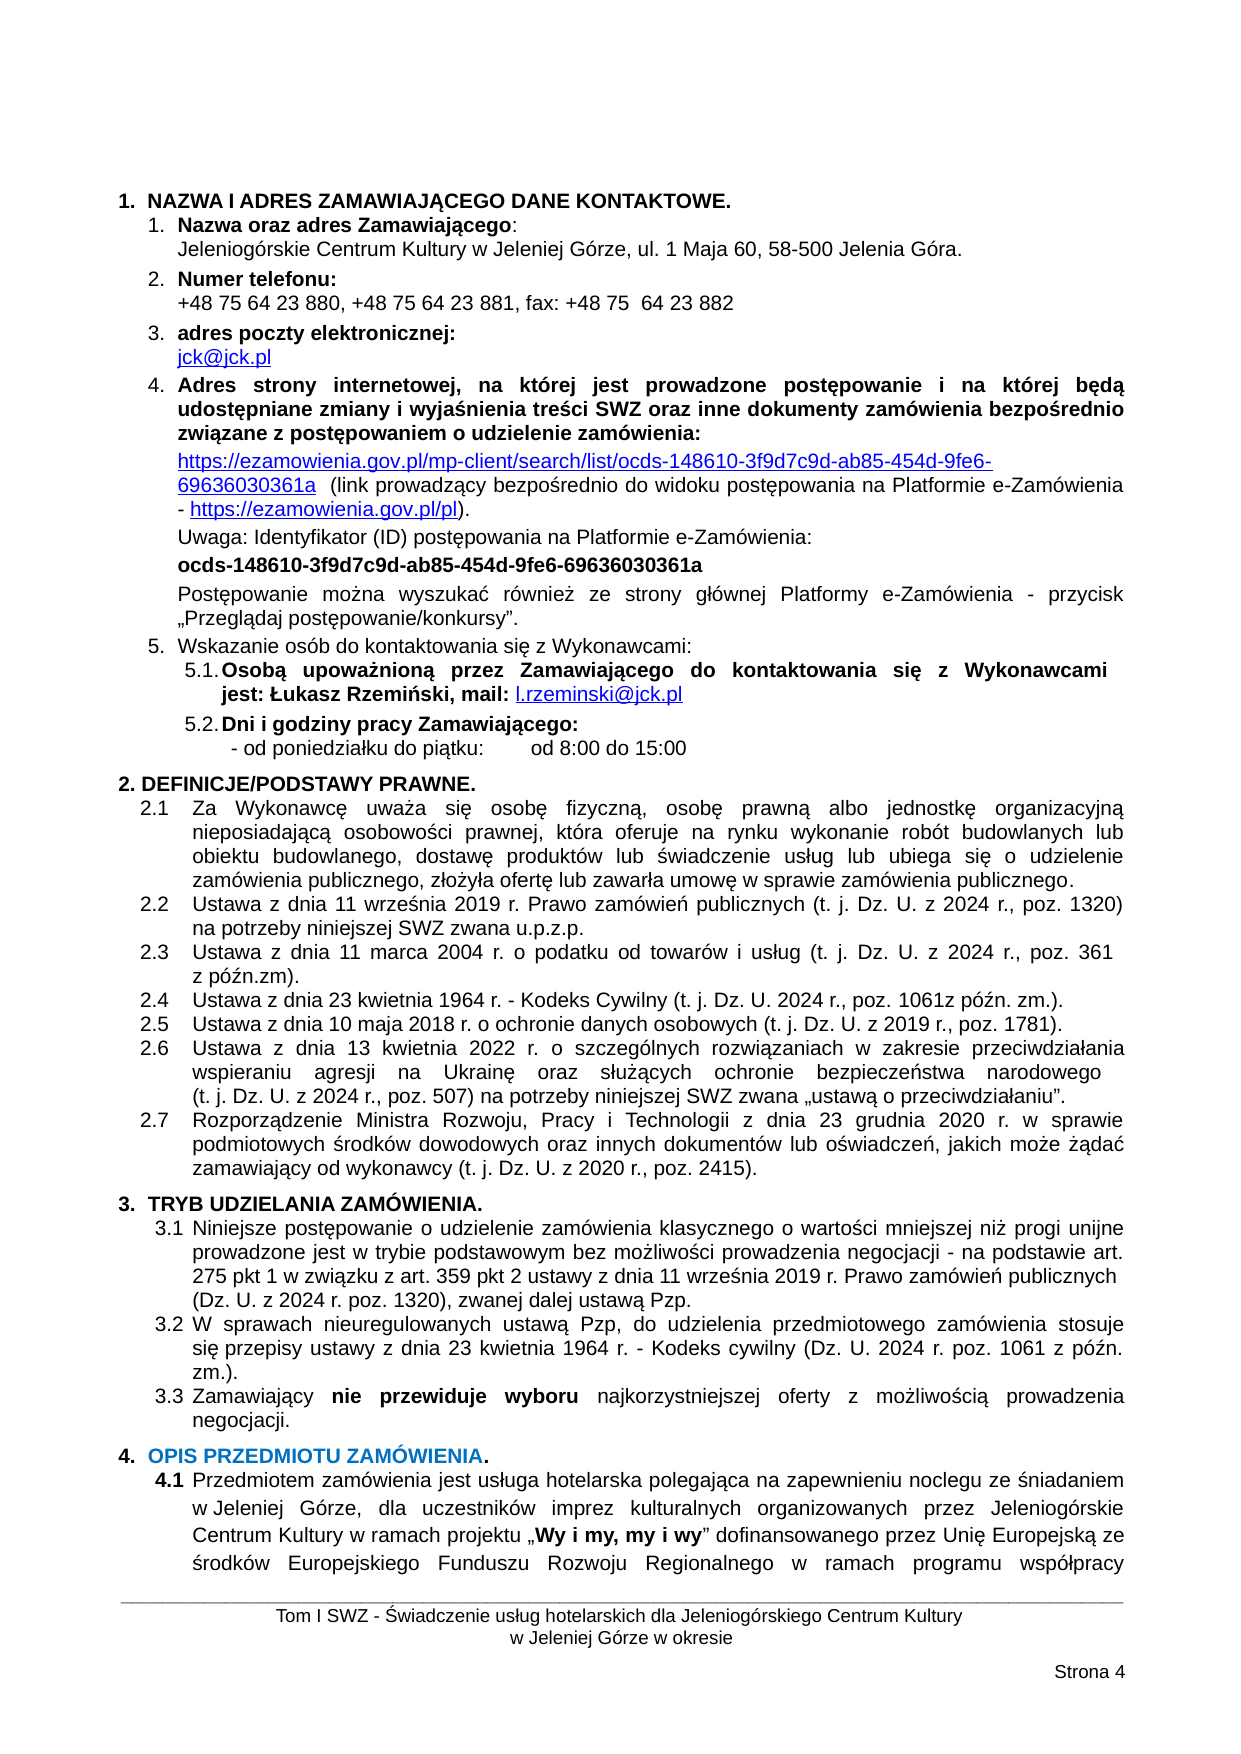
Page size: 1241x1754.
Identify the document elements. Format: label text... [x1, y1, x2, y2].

text - od poniedziałku do piątku: od 8:00 do 15:00 [156, 736, 1125, 759]
subtitle Ustawa z dnia 11 września 2019 r. Prawo zamówień publicznych (t. j. Dz. U. z 2024 r., poz. 1320) na potrzeby niniejszej SWZ zwana u.p.z.p. [140, 892, 1125, 940]
text ocds-148610-3f9d7c9d-ab85-454d-9fe6-69636030361a [177, 553, 1125, 577]
subtitle Wskazanie osób do kontaktowania się z Wykonawcami: [148, 633, 1125, 657]
text https://ezamowienia.gov.pl/mp-client/search/list/ocds-148610-3f9d7c9d-ab85-454d-9fe6-69636030361a (link prowadzący bezpośrednio do widoku postępowania na Platformie e-Zamówienia - https://ezamowienia.gov.pl/pl). [177, 449, 1125, 521]
text jck@jck.pl [177, 345, 1125, 369]
text +48 75 64 23 880, +48 75 64 23 881, fax: +48 75 64 23 882 [177, 291, 1125, 315]
subtitle Dni i godziny pracy Zamawiającego: [184, 712, 1125, 736]
text Jeleniogórskie Centrum Kultury w Jeleniej Górze, ul. 1 Maja 60, 58-500 Jelenia Góra. [177, 237, 1125, 261]
subtitle Osobą upoważnioną przez Zamawiającego do kontaktowania się z Wykonawcami jest: Łukasz Rzemiński, mail: l.rzeminski@jck.pl [184, 657, 1125, 705]
subtitle 2. DEFINICJE/PODSTAWY PRAWNE. [118, 772, 1125, 796]
subtitle Ustawa z dnia 13 kwietnia 2022 r. o szczególnych rozwiązaniach w zakresie przeciwdziałania wspieraniu agresji na Ukrainę oraz służących ochronie bezpieczeństwa narodowego (t. j. Dz. U. z 2024 r., poz. 507) na potrzeby niniejszej SWZ zwana „ustawą o przeciwdziałaniu”. [140, 1036, 1125, 1107]
list W sprawach nieuregulowanych ustawą Pzp, do udzielenia przedmiotowego zamówienia stosuje się przepisy ustawy z dnia 23 kwietnia 1964 r. - Kodeks cywilny (Dz. U. 2024 r. poz. 1061 z późn. zm.). [154, 1312, 1125, 1383]
text Uwaga: Identyfikator (ID) postępowania na Platformie e-Zamówienia: [177, 525, 1125, 549]
subtitle 1. NAZWA I ADRES ZAMAWIAJĄCEGO DANE KONTAKTOWE. [118, 189, 1125, 213]
subtitle 4. OPIS PRZEDMIOTU ZAMÓWIENIA. [118, 1444, 1125, 1468]
subtitle Rozporządzenie Ministra Rozwoju, Pracy i Technologii z dnia 23 grudnia 2020 r. w sprawie podmiotowych środków dowodowych oraz innych dokumentów lub oświadczeń, jakich może żądać zamawiający od wykonawcy (t. j. Dz. U. z 2020 r., poz. 2415). [140, 1107, 1125, 1179]
text Postępowanie można wyszukać również ze strony głównej Platformy e-Zamówienia - przycisk „Przeglądaj postępowanie/konkursy”. [177, 581, 1125, 629]
list Adres strony internetowej, na której jest prowadzone postępowanie i na której będą udostępniane zmiany i wyjaśnienia treści SWZ oraz inne dokumenty zamówienia bezpośrednio związane z postępowaniem o udzielenie zamówienia: [148, 373, 1125, 445]
list adres poczty elektronicznej: [148, 321, 1125, 345]
subtitle 3. TRYB UDZIELANIA ZAMÓWIENIA. [118, 1192, 1125, 1216]
subtitle Za Wykonawcę uważa się osobę fizyczną, osobę prawną albo jednostkę organizacyjną nieposiadającą osobowości prawnej, która oferuje na rynku wykonanie robót budowlanych lub obiektu budowlanego, dostawę produktów lub świadczenie usług lub ubiega się o udzielenie zamówienia publicznego, złożyła ofertę lub zawarła umowę w sprawie zamówienia publicznego. [140, 796, 1125, 892]
list Zamawiający nie przewiduje wyboru najkorzystniejszej oferty z możliwością prowadzenia negocjacji. [154, 1383, 1125, 1431]
list Nazwa oraz adres Zamawiającego: [148, 213, 1125, 237]
list Niniejsze postępowanie o udzielenie zamówienia klasycznego o wartości mniejszej niż progi unijne prowadzone jest w trybie podstawowym bez możliwości prowadzenia negocjacji - na podstawie art. 275 pkt 1 w związku z art. 359 pkt 2 ustawy z dnia 11 września 2019 r. Prawo zamówień publicznych (Dz. U. z 2024 r. poz. 1320), zwanej dalej ustawą Pzp. [154, 1216, 1125, 1312]
subtitle Ustawa z dnia 23 kwietnia 1964 r. - Kodeks Cywilny (t. j. Dz. U. 2024 r., poz. 1061z późn. zm.). [140, 988, 1125, 1012]
subtitle Ustawa z dnia 10 maja 2018 r. o ochronie danych osobowych (t. j. Dz. U. z 2019 r., poz. 1781). [140, 1012, 1125, 1036]
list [155, 1468, 1125, 1574]
subtitle Ustawa z dnia 11 marca 2004 r. o podatku od towarów i usług (t. j. Dz. U. z 2024 r., poz. 361 z późn.zm). [140, 940, 1125, 988]
list Numer telefonu: [148, 267, 1125, 291]
